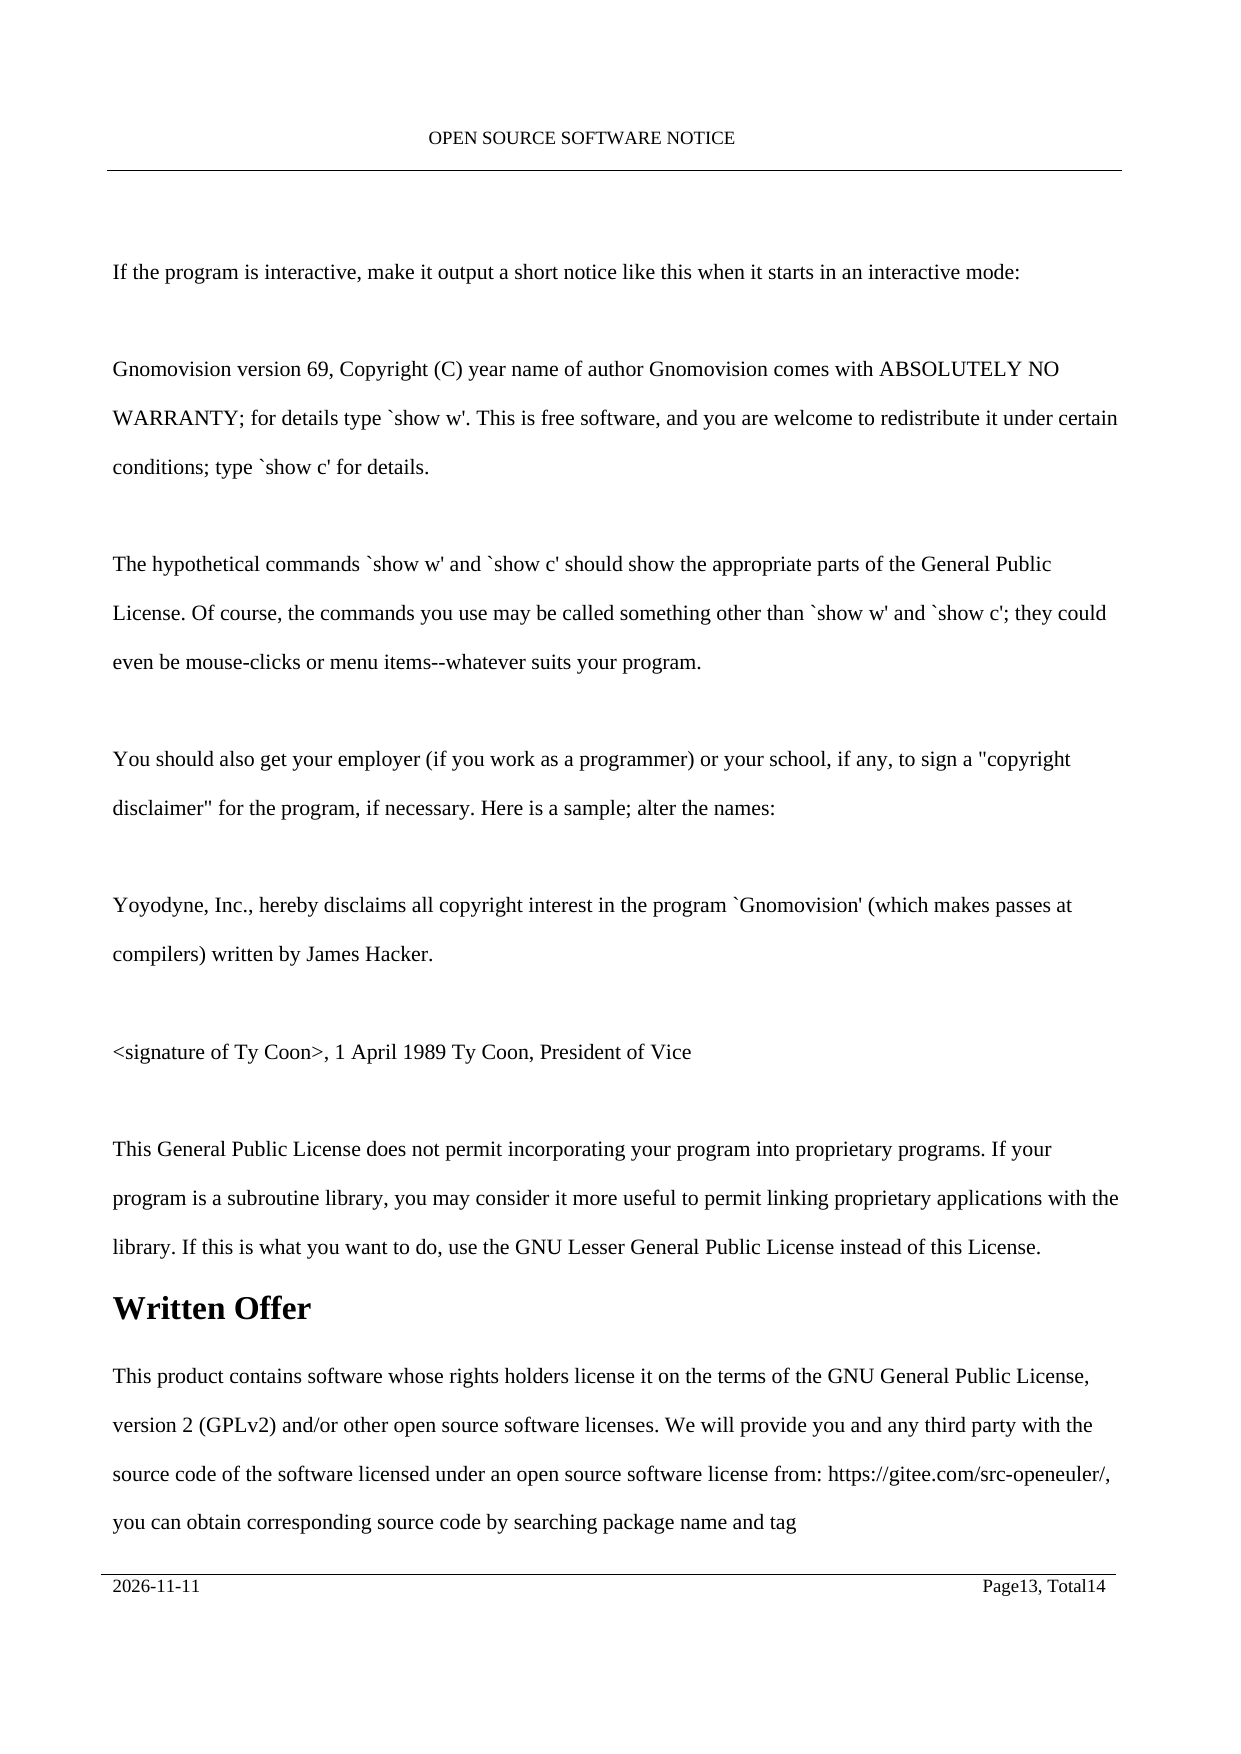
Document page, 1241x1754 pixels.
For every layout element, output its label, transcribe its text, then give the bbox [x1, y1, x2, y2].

text Written Offer [112, 1275, 1128, 1340]
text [112, 206, 1128, 1263]
text This product contains software whose rights holders license it on the terms of the GNU General Public License, version 2 (GPLv2) and/or other open source software licenses. We will provide you and any third party with the source code of the software licensed under an open source software license from: https://gitee.com/src-openeuler/, you can obtain corresponding source code by searching package name and tag [112, 1359, 1128, 1538]
